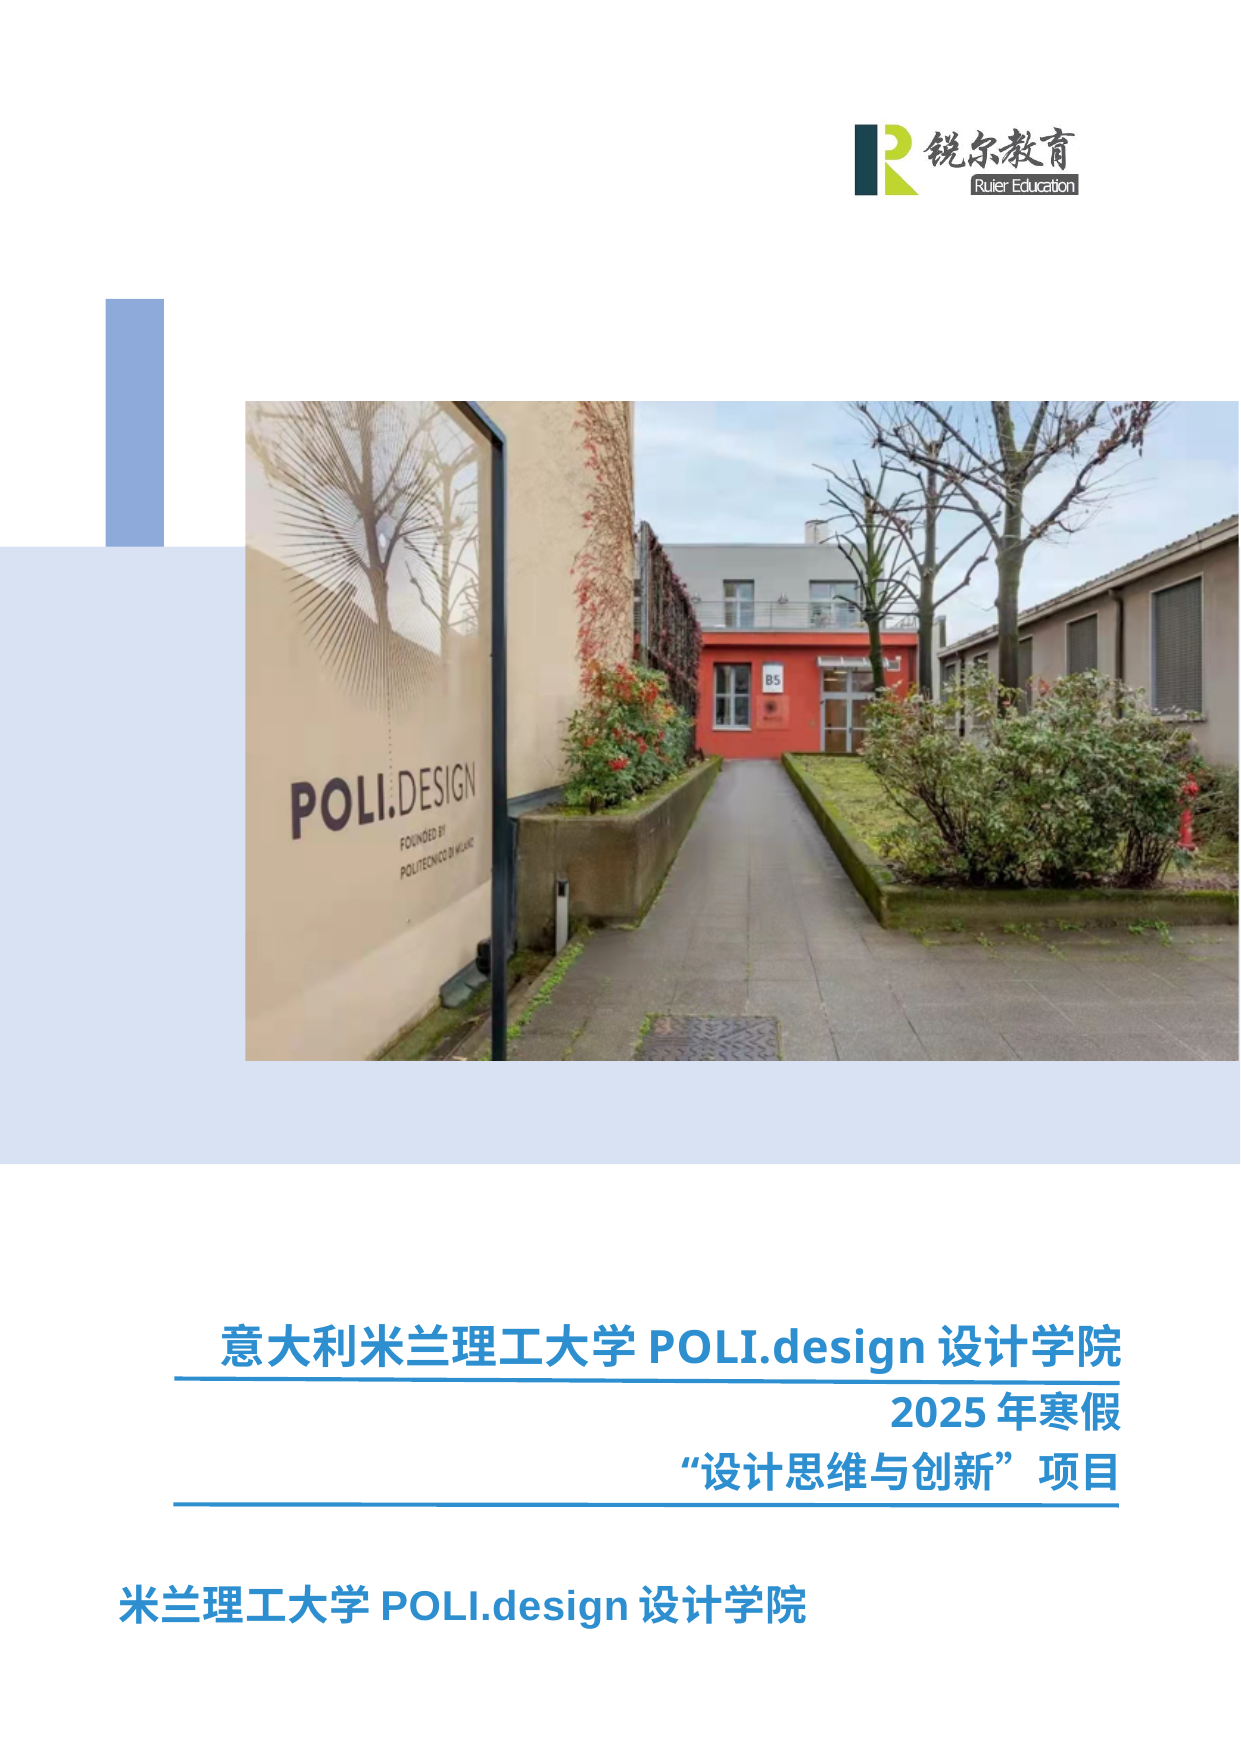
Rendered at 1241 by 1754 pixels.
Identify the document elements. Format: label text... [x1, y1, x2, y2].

picture [848, 118, 1085, 201]
text 2025年寒假 [118, 1379, 1122, 1439]
picture [245, 401, 1239, 1061]
text 意大利米兰理工大学POLI.design设计学院 [118, 1305, 1122, 1379]
text 米兰理工大学POLI.design设计学院 [118, 1572, 1122, 1632]
text “设计思维与创新”项目 [118, 1439, 1122, 1500]
